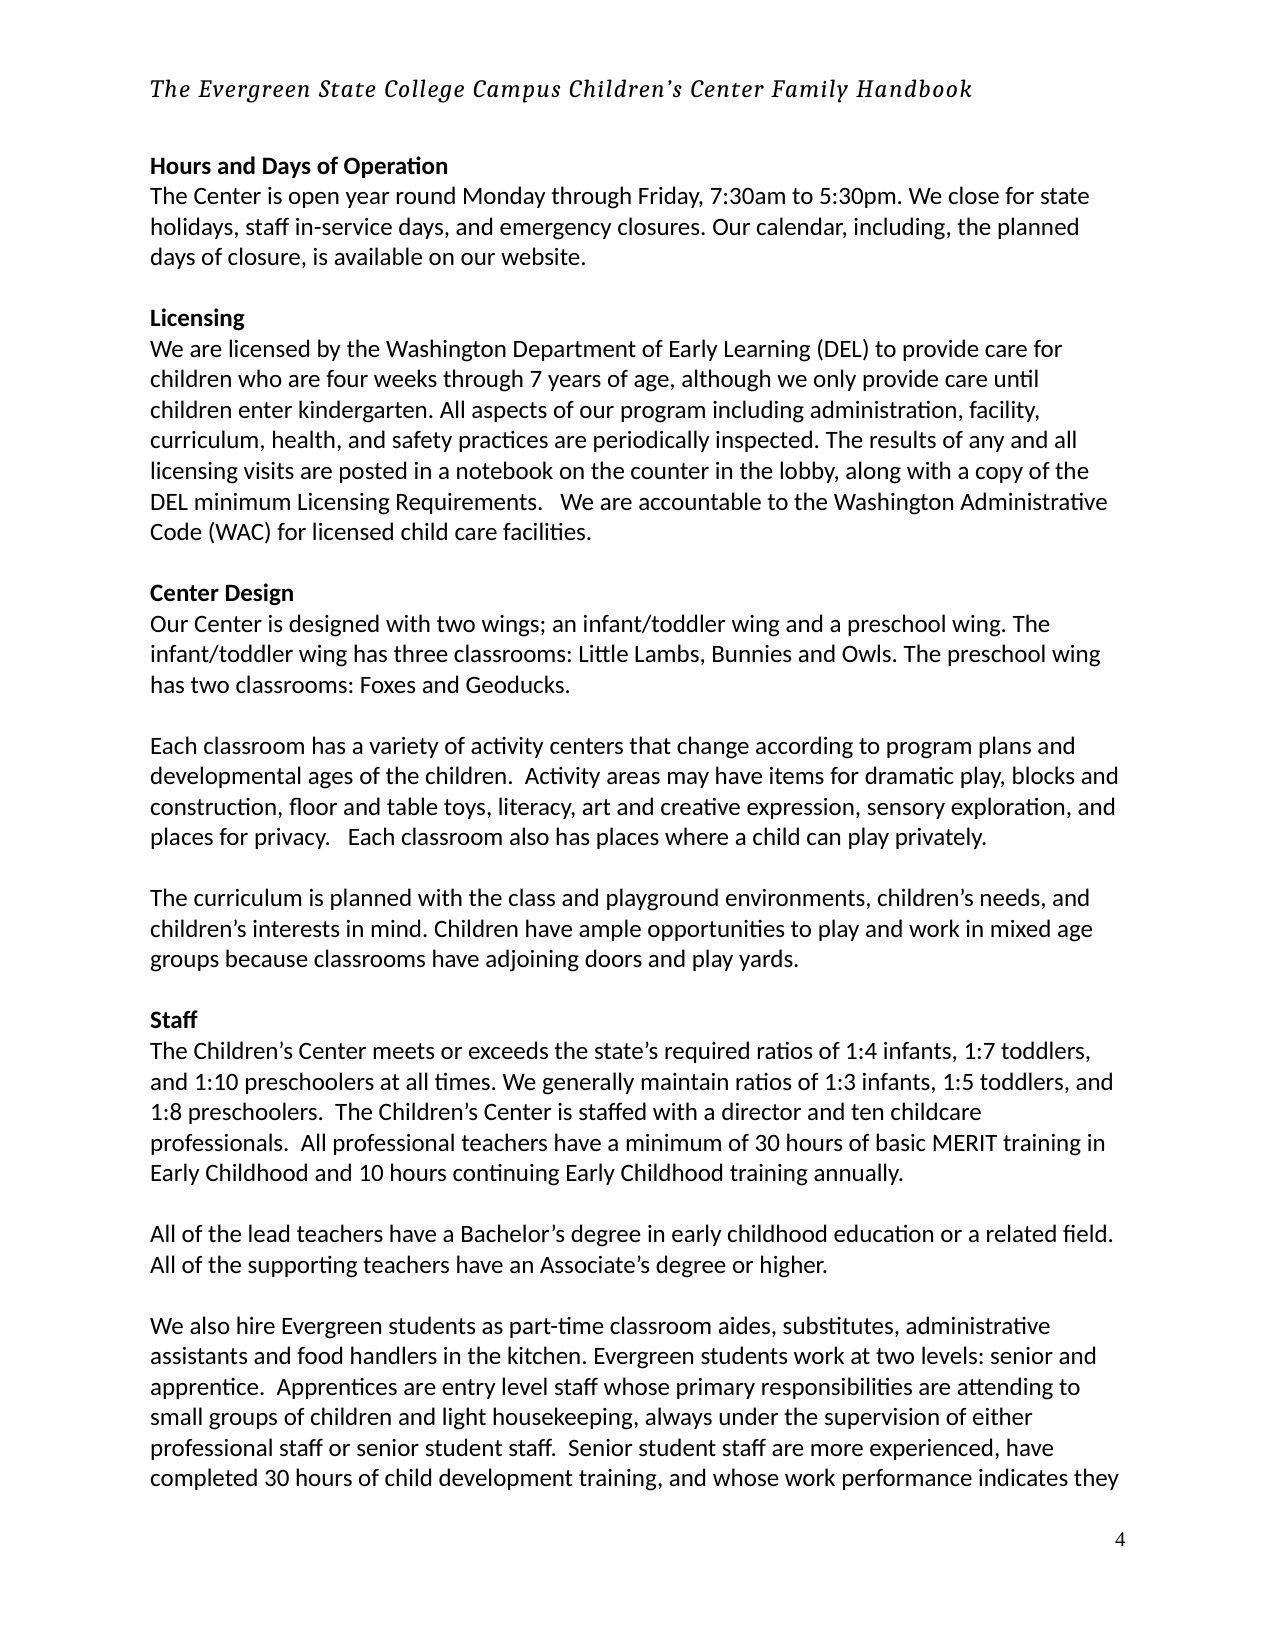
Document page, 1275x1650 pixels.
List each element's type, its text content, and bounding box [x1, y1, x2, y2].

text Our Center is designed with two wings; an infant/toddler wing and a preschool wing. The infant/toddler wing has three classrooms: Little Lambs, Bunnies and Owls. The preschool wing has two classrooms: Foxes and Geoducks. [150, 608, 1125, 699]
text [150, 1310, 1125, 1493]
text The curriculum is planned with the class and playground environments, children’s needs, and children’s interests in mind. Children have ample opportunities to play and work in mixed age groups because classrooms have adjoining doors and play yards. [150, 882, 1125, 974]
text Licensing [150, 303, 1125, 333]
subtitle Staff [150, 1004, 1125, 1035]
text Hours and Days of Operation [150, 150, 1125, 181]
subtitle Center Design [150, 577, 1125, 608]
text The Center is open year round Monday through Friday, 7:30am to 5:30pm. We close for state holidays, staff in-service days, and emergency closures. Our calendar, including, the planned days of closure, is available on our website. [150, 181, 1125, 272]
text The Children’s Center meets or exceeds the state’s required ratios of 1:4 infants, 1:7 toddlers, and 1:10 preschoolers at all times. We generally maintain ratios of 1:3 infants, 1:5 toddlers, and 1:8 preschoolers. The Children’s Center is staffed with a director and ten childcare professionals. All professional teachers have a minimum of 30 hours of basic MERIT training in Early Childhood and 10 hours continuing Early Childhood training annually. [150, 1035, 1125, 1188]
text Each classroom has a variety of activity centers that change according to program plans and developmental ages of the children. Activity areas may have items for dramatic play, blocks and construction, floor and table toys, literacy, art and creative expression, sensory exploration, and places for privacy. Each classroom also has places where a child can play privately. [150, 730, 1125, 852]
text All of the lead teachers have a Bachelor’s degree in early childhood education or a related field. All of the supporting teachers have an Associate’s degree or higher. [150, 1218, 1125, 1279]
text We are licensed by the Washington Department of Early Learning (DEL) to provide care for children who are four weeks through 7 years of age, although we only provide care until children enter kindergarten. All aspects of our program including administration, facility, curriculum, health, and safety practices are periodically inspected. The results of any and all licensing visits are posted in a notebook on the counter in the lobby, along with a copy of the DEL minimum Licensing Requirements. We are accountable to the Washington Administrative Code (WAC) for licensed child care facilities. [150, 333, 1125, 547]
